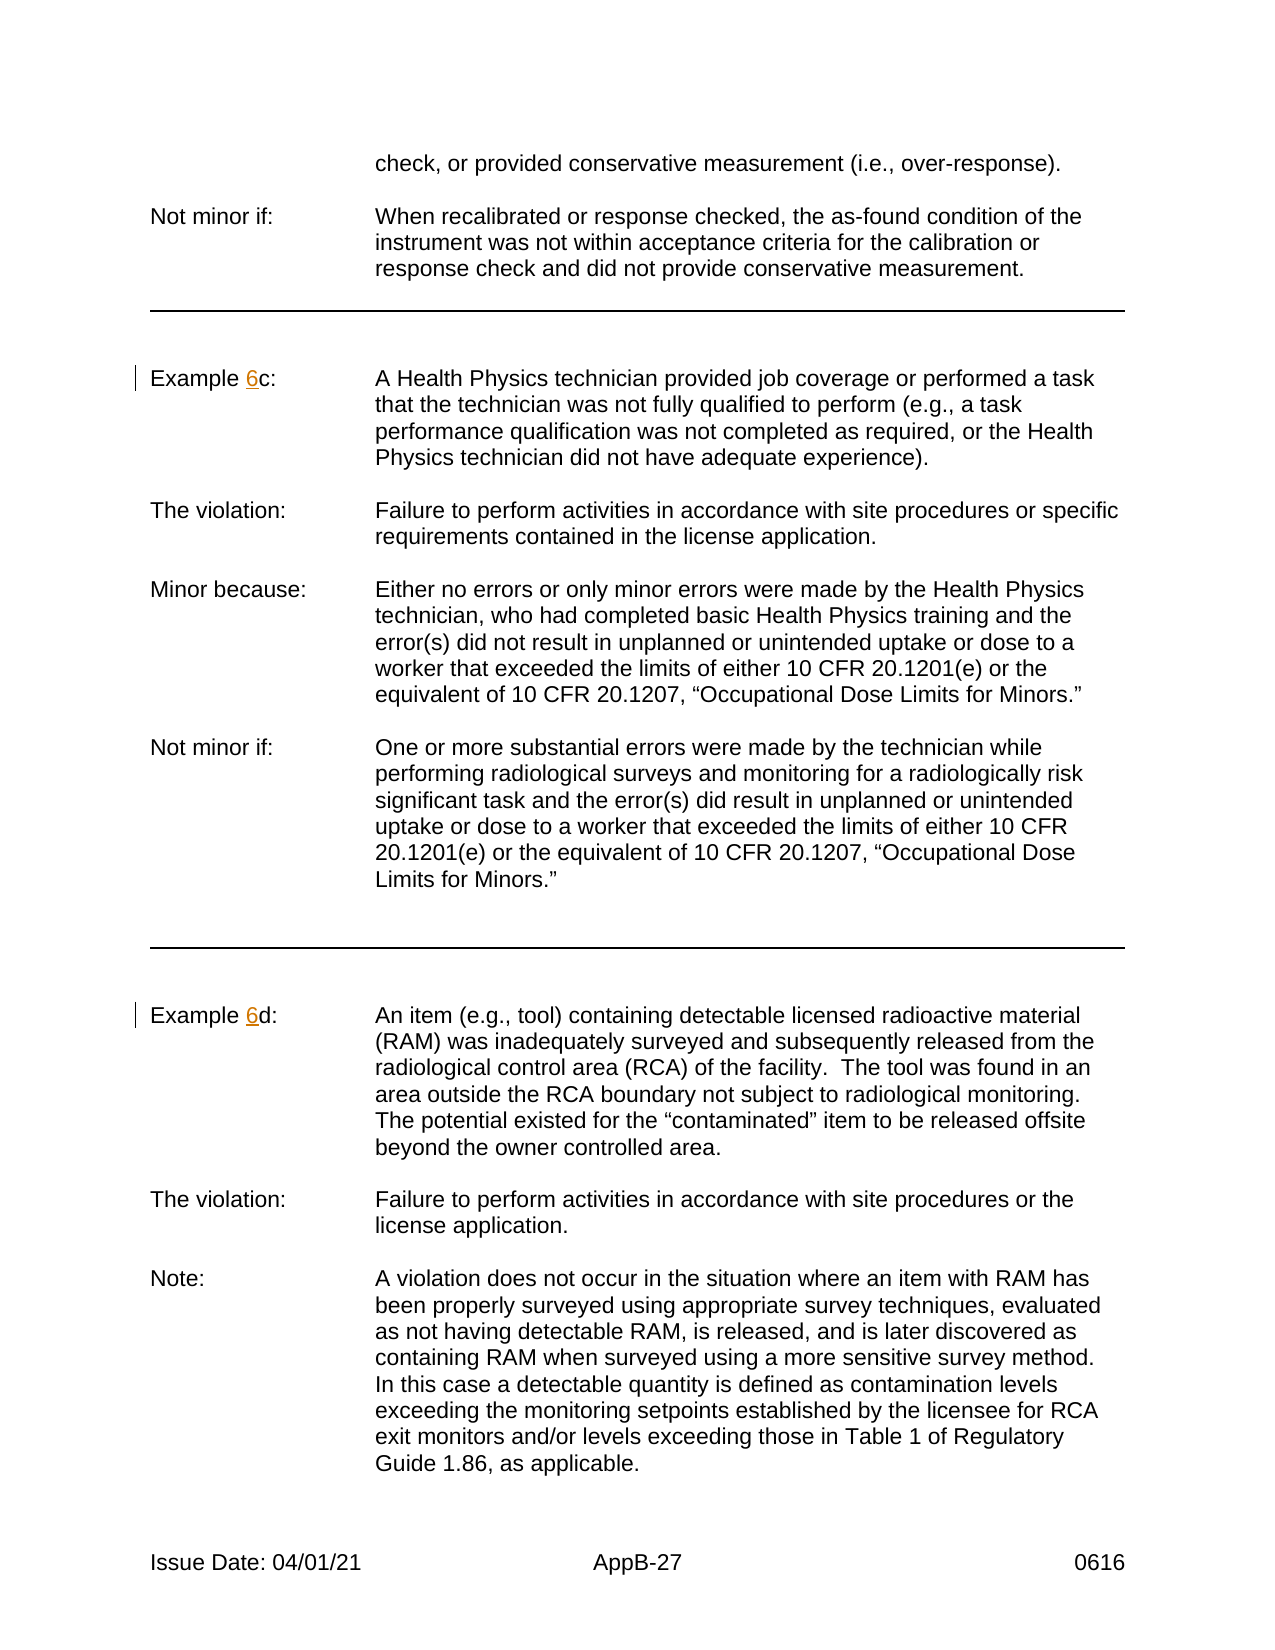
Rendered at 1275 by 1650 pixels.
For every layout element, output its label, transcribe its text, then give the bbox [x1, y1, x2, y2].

text Example c: A Health Physics technician provided job coverage or performed a task that the technician was not fully qualified to perform (e.g., a task performance qualification was not completed as required, or the Health Physics technician did not have adequate experience). [150, 365, 1125, 470]
text Minor because: Either no errors or only minor errors were made by the Health Physics technician, who had completed basic Health Physics training and the error(s) did not result in unplanned or unintended uptake or dose to a worker that exceeded the limits of either 10 CFR 20.1201(e) or the equivalent of 10 CFR 20.1207, “Occupational Dose Limits for Minors.” [150, 576, 1125, 708]
text Not minor if: One or more substantial errors were made by the technician while performing radiological surveys and monitoring for a radiologically risk significant task and the error(s) did result in unplanned or unintended uptake or dose to a worker that exceeded the limits of either 10 CFR 20.1201(e) or the equivalent of 10 CFR 20.1207, “Occupational Dose Limits for Minors.” [150, 734, 1125, 892]
text Example d: An item (e.g., tool) containing detectable licensed radioactive material (RAM) was inadequately surveyed and subsequently released from the radiological control area (RCA) of the facility. The tool was found in an area outside the RCA boundary not subject to radiological monitoring. The potential existed for the “contaminated” item to be released offsite beyond the owner controlled area. [150, 1002, 1125, 1160]
text Note: A violation does not occur in the situation where an item with RAM has been properly surveyed using appropriate survey techniques, evaluated as not having detectable RAM, is released, and is later discovered as containing RAM when surveyed using a more sensitive survey method. In this case a detectable quantity is defined as contamination levels exceeding the monitoring setpoints established by the licensee for RCA exit monitors and/or levels exceeding those in Table 1 of Regulatory Guide 1.86, as applicable. [150, 1265, 1125, 1476]
text The violation: Failure to perform activities in accordance with site procedures or specific requirements contained in the license application. [150, 497, 1125, 549]
text Not minor if: When recalibrated or response checked, the as-found condition of the instrument was not within acceptance criteria for the calibration or response check and did not provide conservative measurement. [150, 203, 1125, 282]
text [150, 150, 1125, 176]
text The violation: Failure to perform activities in accordance with site procedures or the license application. [150, 1186, 1125, 1239]
